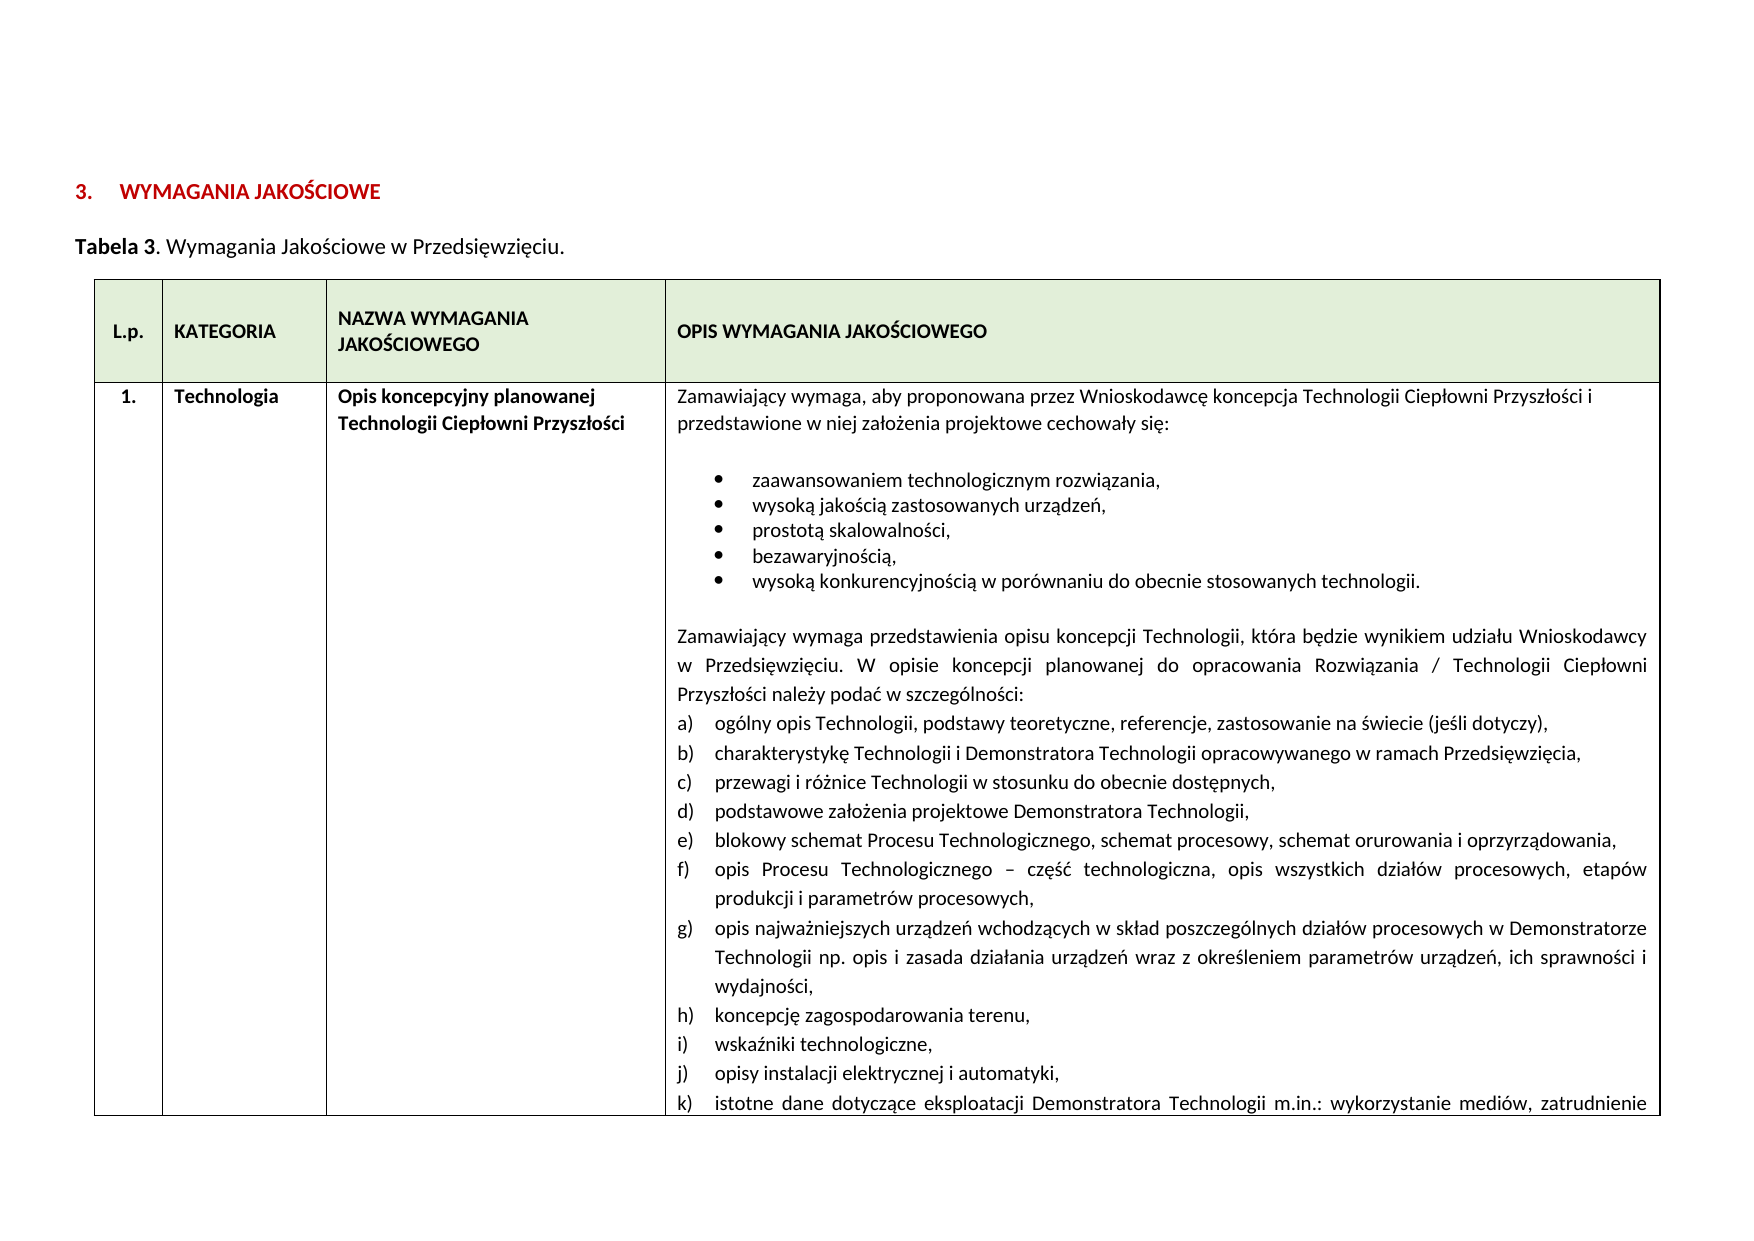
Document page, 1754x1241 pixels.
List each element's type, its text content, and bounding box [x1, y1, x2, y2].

text Tabela 3. Wymagania Jakościowe w Przedsięwzięciu. [75, 232, 1679, 260]
table_cell Technologia [163, 383, 326, 1115]
table_header NAZWA WYMAGANIA JAKOŚCIOWEGO [327, 280, 665, 382]
table_header OPIS WYMAGANIA JAKOŚCIOWEGO [666, 280, 1659, 382]
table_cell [666, 383, 1659, 1115]
subtitle WYMAGANIA JAKOŚCIOWE [75, 177, 1679, 205]
table_cell 1. [95, 383, 162, 1115]
table_header L.p. [95, 280, 162, 382]
table_header KATEGORIA [163, 280, 326, 382]
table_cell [327, 383, 665, 1115]
